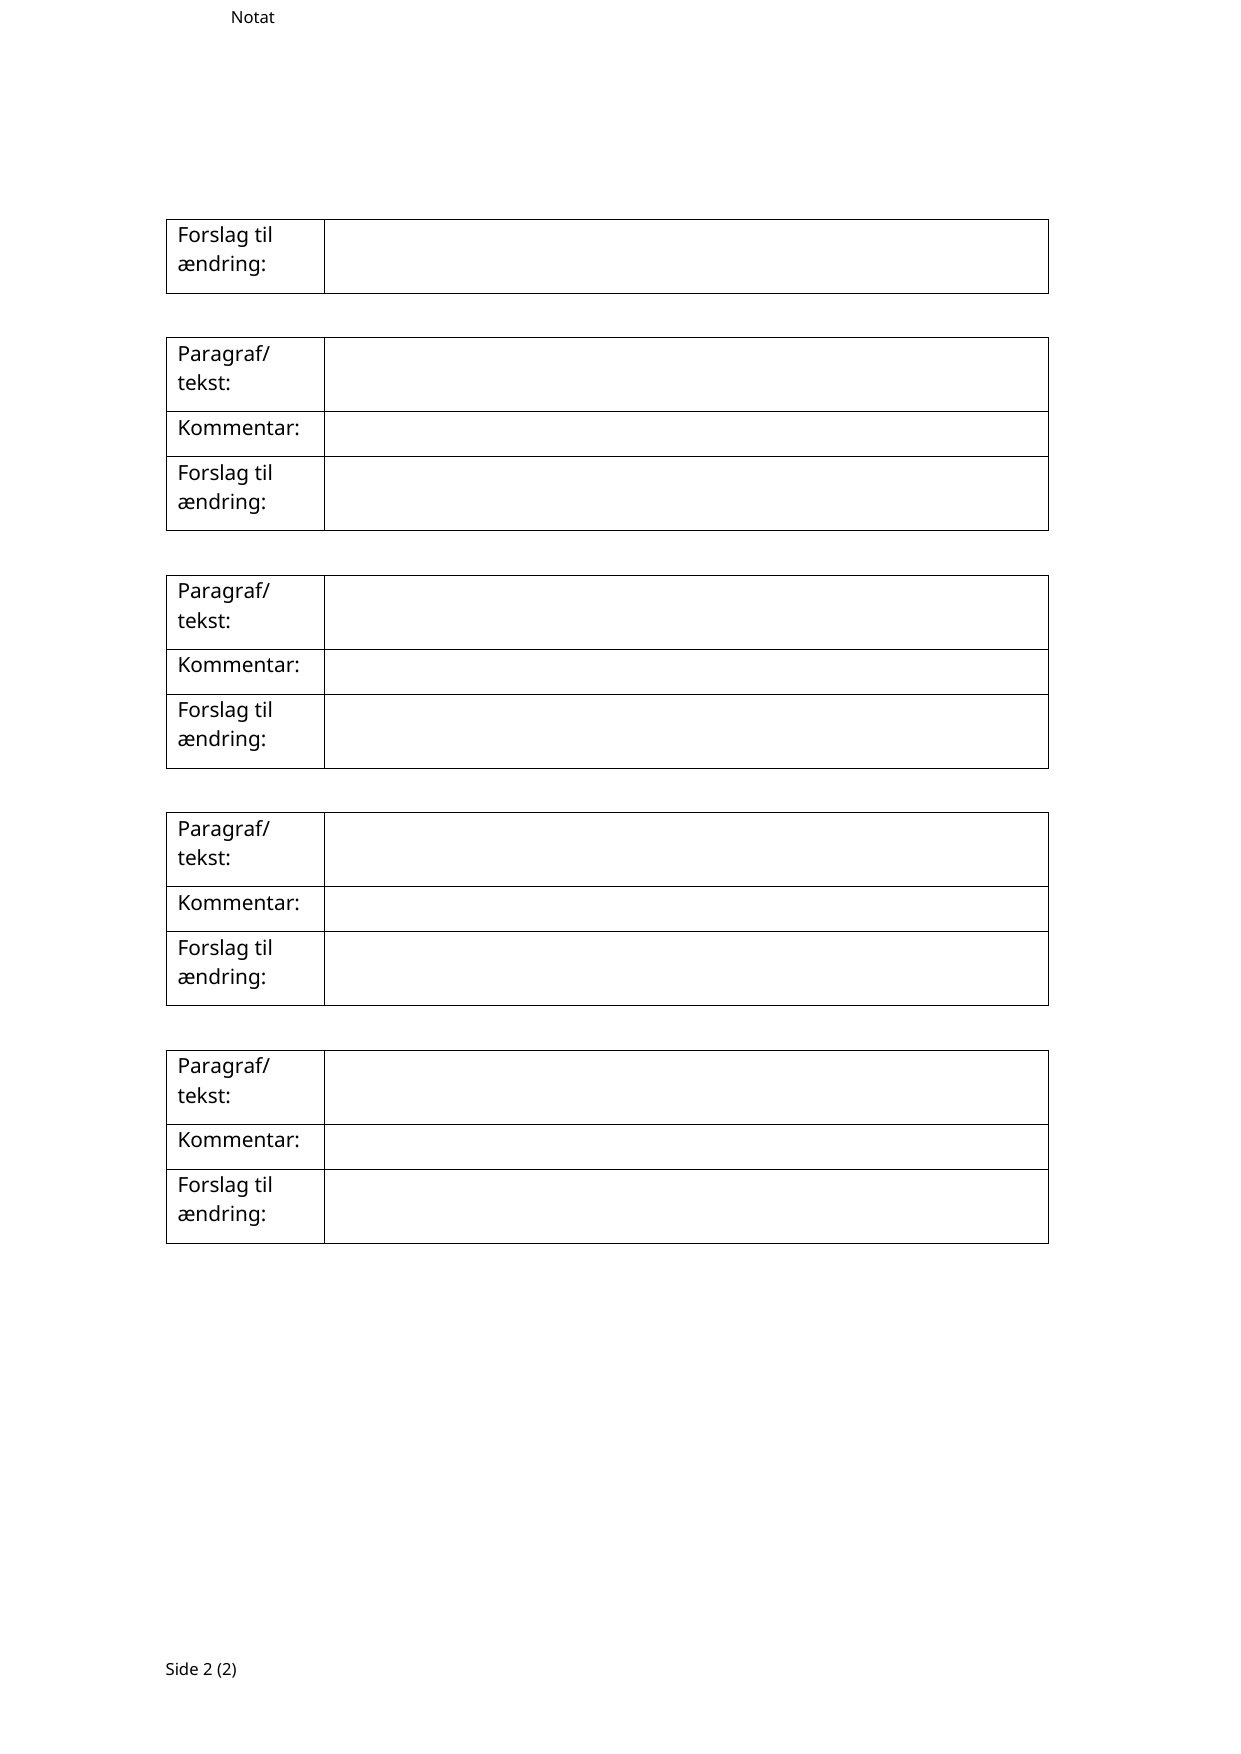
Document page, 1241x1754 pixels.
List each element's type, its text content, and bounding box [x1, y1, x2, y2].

table_cell [325, 695, 1048, 767]
table_cell Kommentar: [167, 1125, 324, 1168]
table_header Paragraf/ tekst: [167, 813, 324, 886]
table_cell Kommentar: [167, 887, 324, 931]
table_cell Forslag til ændring: [167, 1170, 324, 1242]
table_cell Forslag til ændring: [167, 457, 324, 530]
table_header Paragraf/ tekst: [167, 576, 324, 649]
table_header [325, 813, 1048, 886]
table_cell [325, 1170, 1048, 1242]
table_cell [325, 932, 1048, 1005]
table_cell [325, 1125, 1048, 1168]
table_cell Kommentar: [167, 650, 324, 693]
table_cell [325, 412, 1048, 456]
table_header [325, 338, 1048, 411]
table_header [325, 576, 1048, 649]
table_cell [325, 650, 1048, 693]
table_cell Forslag til ændring: [167, 932, 324, 1005]
table_header Paragraf/ tekst: [167, 1051, 324, 1124]
table_cell Kommentar: [167, 412, 324, 456]
table_cell [325, 220, 1048, 292]
table_header Paragraf/ tekst: [167, 338, 324, 411]
table_cell Forslag til ændring: [167, 695, 324, 767]
table_header [325, 1051, 1048, 1124]
table_cell Forslag til ændring: [167, 220, 324, 292]
table_cell [325, 887, 1048, 931]
table_cell [325, 457, 1048, 530]
